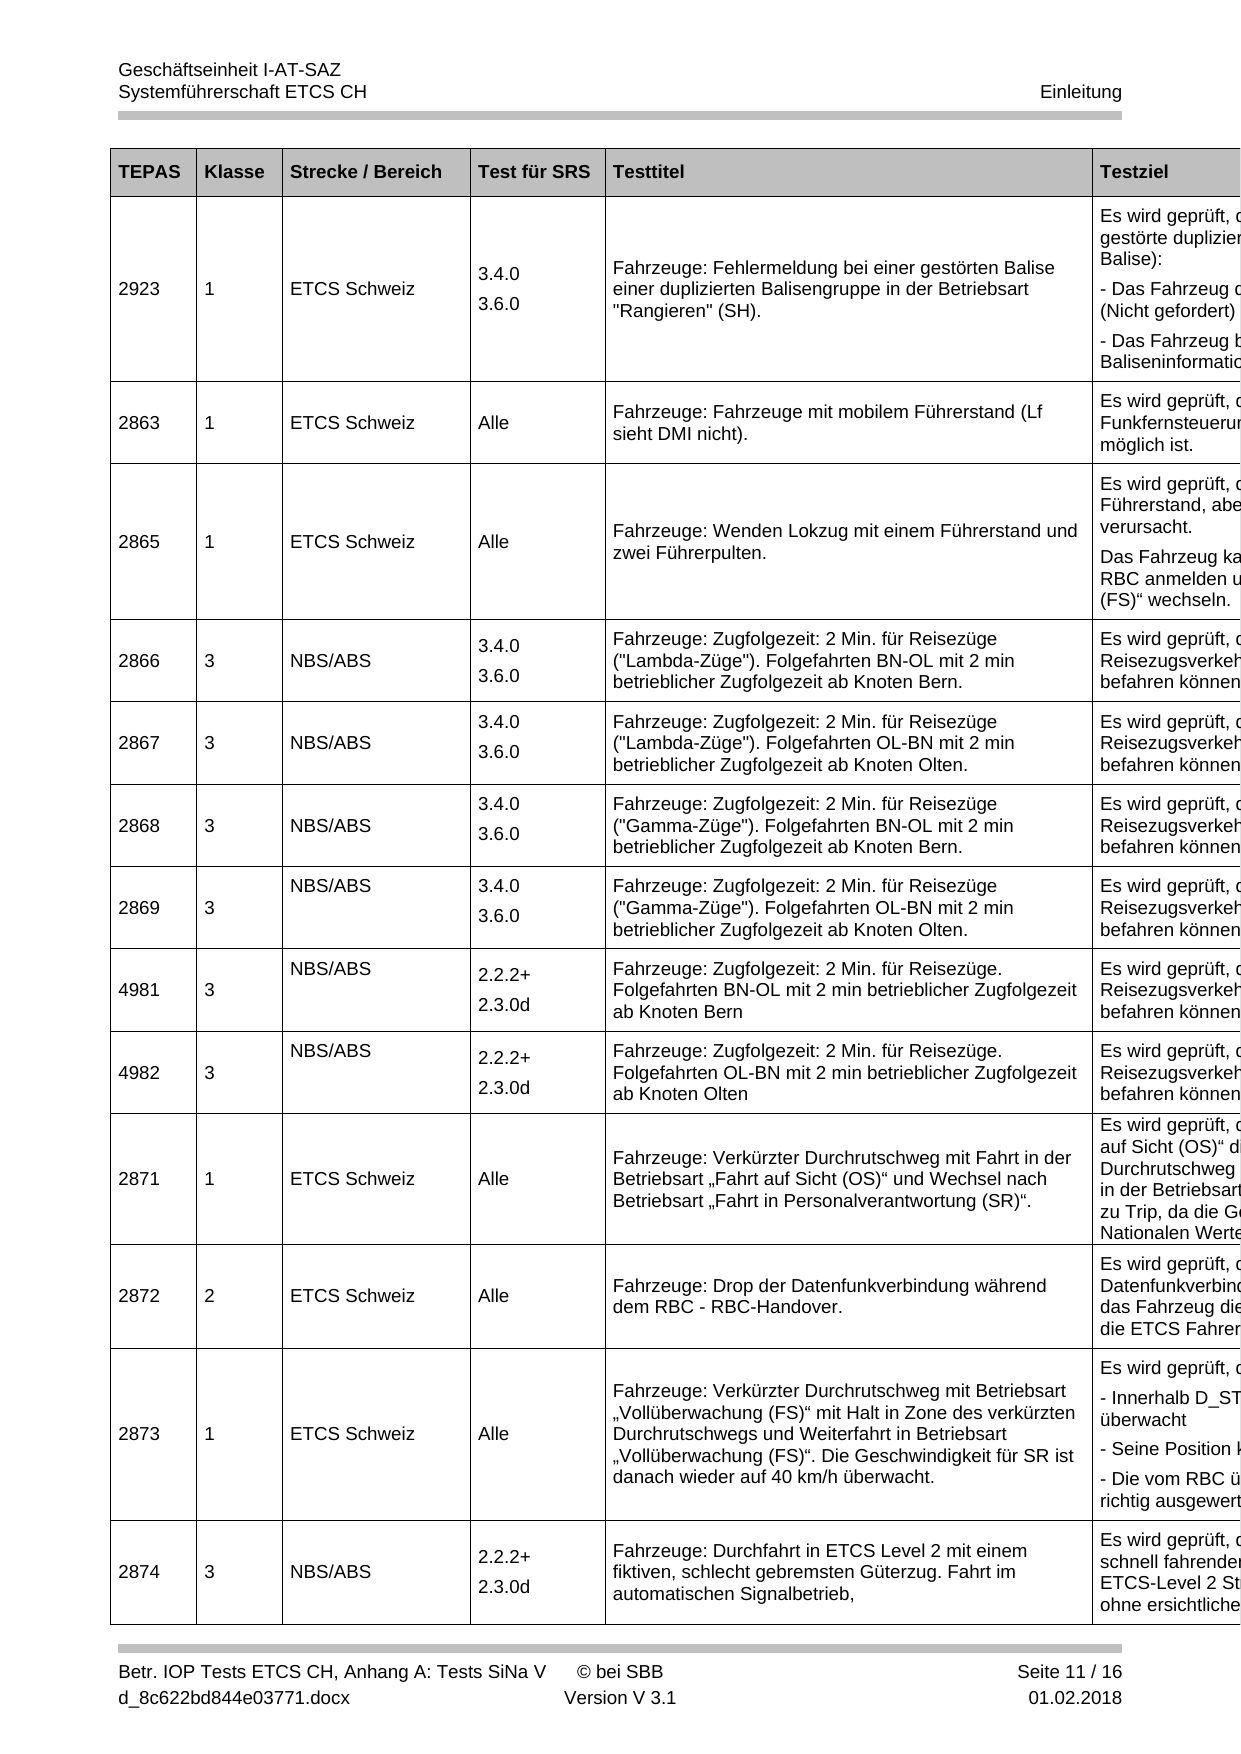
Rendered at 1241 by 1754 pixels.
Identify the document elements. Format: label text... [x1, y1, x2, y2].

table_cell 1 [197, 1114, 282, 1243]
table_header Testziel [1093, 149, 1240, 196]
table_cell 2873 [111, 1349, 196, 1519]
table_cell Fahrzeuge: Zugfolgezeit: 2 Min. für Reisezüge. Folgefahrten BN-OL mit 2 min betrieblicher Zugfolgezeit ab Knoten Bern [606, 949, 1092, 1031]
table_cell 1 [197, 464, 282, 619]
table_cell Es wird geprüft, dass das Wenden bei Fahrzeugen mit einem Führerstand, aber zwei Bedienpulten keine Störungen verursacht. Das Fahrzeug kann sich nach dem Führerpultwechsel am RBC anmelden und kann via TAF nach „Vollüberwachung (FS)“ wechseln. [1093, 464, 1240, 619]
table_cell Es wird geprüft, dass bei der Fahrt über eine simulierte gestörte duplizierte Balisengruppe (mit einer zugedeckten Balise): - Das Fahrzeug dem RBC eine Störungsmeldung sendet. (Nicht gefordert) - Das Fahrzeug bei richtungsunabhängigen Baliseninformationen nicht gebremst wird. [1093, 197, 1240, 381]
table_cell Fahrzeuge: Verkürzter Durchrutschweg mit Betriebsart „Vollüberwachung (FS)“ mit Halt in Zone des verkürzten Durchrutschwegs und Weiterfahrt in Betriebsart „Vollüberwachung (FS)“. Die Geschwindigkeit für SR ist danach wieder auf 40 km/h überwacht. [606, 1349, 1092, 1519]
table_header Testtitel [606, 149, 1092, 196]
table_cell Fahrzeuge: Zugfolgezeit: 2 Min. für Reisezüge ("Lambda-Züge"). Folgefahrten OL-BN mit 2 min betrieblicher Zugfolgezeit ab Knoten Olten. [606, 702, 1092, 783]
table_cell Es wird geprüft, dass die Züge im vertakteten Reisezugsverkehr im 2 Min. Abstand die Strecke mit vmax befahren können. [1093, 785, 1240, 866]
table_cell 2.2.2+ 2.3.0d [471, 1032, 605, 1113]
table_header Klasse [197, 149, 282, 196]
table_cell Alle [471, 1245, 605, 1347]
table_cell 3 [197, 620, 282, 701]
table_cell 2.2.2+ 2.3.0d [471, 949, 605, 1031]
table_cell Es wird geprüft, dass die Züge im vertakteten Reisezugsverkehr im 2 Min. Abstand die Strecke mit vmax befahren können. [1093, 949, 1240, 1031]
table_cell Es wird geprüft, dass die Züge im vertakteten Reisezugsverkehr im 2 Min. Abstand die Strecke mit vmax befahren können. [1093, 1032, 1240, 1113]
table_cell 3 [197, 949, 282, 1031]
table_cell Es wird geprüft, dass die Züge im vertakteten Reisezugsverkehr im 2 Min. Abstand die Strecke mit vmax befahren können. [1093, 620, 1240, 701]
table_cell 3.4.0 3.6.0 [471, 197, 605, 381]
table_cell 2923 [111, 197, 196, 381]
table_cell Alle [471, 1114, 605, 1243]
table_cell Fahrzeuge: Zugfolgezeit: 2 Min. für Reisezüge ("Lambda-Züge"). Folgefahrten BN-OL mit 2 min betrieblicher Zugfolgezeit ab Knoten Bern. [606, 620, 1092, 701]
table_cell 2863 [111, 382, 196, 463]
table_cell 1 [197, 382, 282, 463]
table_cell 3.4.0 3.6.0 [471, 620, 605, 701]
table_cell 3 [197, 1521, 282, 1623]
table_cell Fahrzeuge: Zugfolgezeit: 2 Min. für Reisezüge. Folgefahrten OL-BN mit 2 min betrieblicher Zugfolgezeit ab Knoten Olten [606, 1032, 1092, 1113]
table_cell 2867 [111, 702, 196, 783]
table_cell 1 [197, 1349, 282, 1519]
table_cell 2866 [111, 620, 196, 701]
table_cell ETCS Schweiz [283, 1349, 470, 1519]
table_cell Alle [471, 382, 605, 463]
table_cell 2874 [111, 1521, 196, 1623]
table_cell 3 [197, 867, 282, 948]
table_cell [1093, 1521, 1240, 1623]
table_cell Es wird geprüft, dass nach einem kurzzeitigen Unterbruch der Datenfunkverbindung während dem RBC - RBC - Handover, das Fahrzeug die Verbindung zum richtigen RBC aufbaut und die ETCS Fahrerlaubnis normal weitergestellt wird. [1093, 1245, 1240, 1347]
table_cell NBS/ABS [283, 702, 470, 783]
table_header Test für SRS [471, 149, 605, 196]
table_cell 2 [197, 1245, 282, 1347]
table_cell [606, 1521, 1092, 1623]
table_cell 3 [197, 702, 282, 783]
table_header Strecke / Bereich [283, 149, 470, 196]
table_cell 3.4.0 3.6.0 [471, 867, 605, 948]
table_cell Fahrzeuge: Verkürzter Durchrutschweg mit Fahrt in der Betriebsart „Fahrt auf Sicht (OS)“ und Wechsel nach Betriebsart „Fahrt in Personalverantwortung (SR)“. [606, 1114, 1092, 1243]
table_cell ETCS Schweiz [283, 1245, 470, 1347]
table_cell 2869 [111, 867, 196, 948]
table_cell Fahrzeuge: Zugfolgezeit: 2 Min. für Reisezüge ("Gamma-Züge"). Folgefahrten BN-OL mit 2 min betrieblicher Zugfolgezeit ab Knoten Bern. [606, 785, 1092, 866]
table_cell NBS/ABS [283, 785, 470, 866]
table_cell 2868 [111, 785, 196, 866]
table_cell 2872 [111, 1245, 196, 1347]
table_cell 4981 [111, 949, 196, 1031]
table_cell 3 [197, 785, 282, 866]
table_cell 2.2.2+ 2.3.0d [471, 1521, 605, 1623]
table_cell NBS/ABS [283, 620, 470, 701]
table_cell ETCS Schweiz [283, 464, 470, 619]
table_cell Es wird geprüft, dass die Züge im vertakteten Reisezugsverkehr im 2 Min. Abstand die Strecke mit vmax befahren können. [1093, 867, 1240, 948]
table_cell NBS/ABS [283, 949, 470, 1031]
table_cell Alle [471, 1349, 605, 1519]
table_cell ETCS Schweiz [283, 382, 470, 463]
table_cell ETCS Schweiz [283, 197, 470, 381]
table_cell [606, 197, 1092, 381]
table_cell NBS/ABS [283, 1032, 470, 1113]
table_cell Fahrzeuge: Zugfolgezeit: 2 Min. für Reisezüge ("Gamma-Züge"). Folgefahrten OL-BN mit 2 min betrieblicher Zugfolgezeit ab Knoten Olten. [606, 867, 1092, 948]
table_cell Fahrzeuge: Wenden Lokzug mit einem Führerstand und zwei Führerpulten. [606, 464, 1092, 619]
table_cell Alle [471, 464, 605, 619]
table_cell 2865 [111, 464, 196, 619]
table_cell Fahrzeuge: Fahrzeuge mit mobilem Führerstand (Lf sieht DMI nicht). [606, 382, 1092, 463]
table_cell 3.4.0 3.6.0 [471, 785, 605, 866]
table_cell 4982 [111, 1032, 196, 1113]
table_cell NBS/ABS [283, 1521, 470, 1623]
table_cell NBS/ABS [283, 867, 470, 948]
table_cell 2871 [111, 1114, 196, 1243]
table_header TEPAS [111, 149, 196, 196]
table_cell Es wird geprüft, dass der Betrieb des Fahrzeugs mittels Funkfernsteuerung nur in der Betriebsart „Rangieren (SH)“ möglich ist. [1093, 382, 1240, 463]
table_cell 3 [197, 1032, 282, 1113]
table_cell ETCS Schweiz [283, 1114, 470, 1243]
table_cell Fahrzeuge: Drop der Datenfunkverbindung während dem RBC - RBC-Handover. [606, 1245, 1092, 1347]
table_cell Es wird geprüft, dass das Fahrzeug: - Innerhalb D_STARTOL den Overlap Releasespeed korrekt überwacht - Seine Position korrekt dem RBC zurückmeldet. - Die vom RBC übermittelten National Values vom Fahrzeug richtig ausgewertet werden. [1093, 1349, 1240, 1519]
table_cell 1 [197, 197, 282, 381]
table_cell 3.4.0 3.6.0 [471, 702, 605, 783]
table_cell Es wird geprüft, dass die Züge im vertakteten Reisezugsverkehr im 2 Min. Abstand die Strecke mit vmax befahren können. [1093, 702, 1240, 783]
